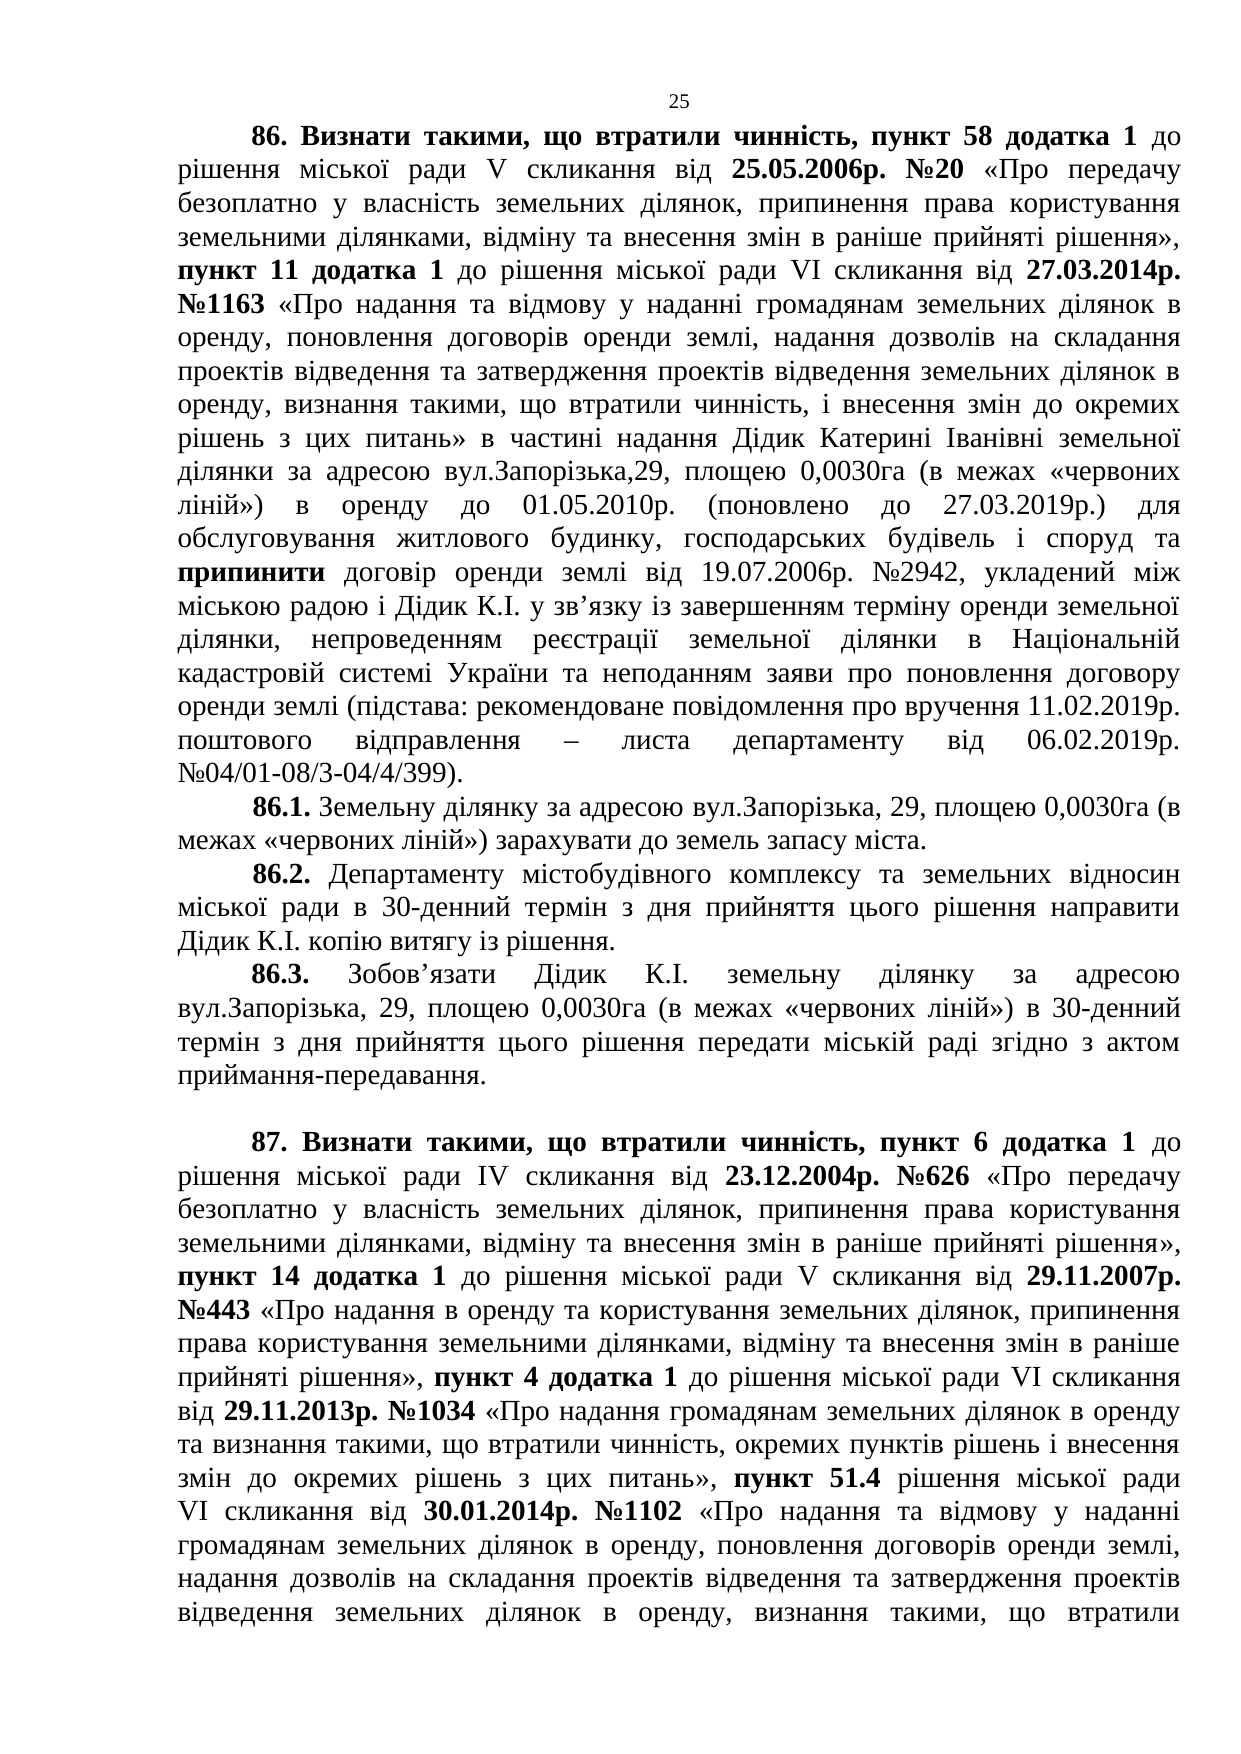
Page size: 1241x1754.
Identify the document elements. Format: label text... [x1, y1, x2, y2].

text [177, 1124, 1181, 1627]
text 86. Визнати такими, що втратили чинність, пункт 58 додатка 1 до рішення міської ради V скликання від 25.05.2006р. №20 «Про передачу безоплатно у власність земельних ділянок, припинення права користування земельними ділянками, відміну та внесення змін в раніше прийняті рішення», пункт 11 додатка 1 до рішення міської ради VI скликання від 27.03.2014р. №1163 «Про надання та відмову у наданні громадянам земельних ділянок в оренду, поновлення договорів оренди землі, надання дозволів на складання проектів відведення та затвердження проектів відведення земельних ділянок в оренду, визнання такими, що втратили чинність, і внесення змін до окремих рішень з цих питань» в частині надання Дідик Катерині Іванівні земельної ділянки за адресою вул.Запорізька,29, площею 0,0030га (в межах «червоних ліній») в оренду до 01.05.2010р. (поновлено до 27.03.2019р.) для обслуговування житлового будинку, господарських будівель і споруд та припинити договір оренди землі від 19.07.2006р. №2942, укладений між міською радою і Дідик К.І. у зв’язку із завершенням терміну оренди земельної ділянки, непроведенням реєстрації земельної ділянки в Національній кадастровій системі України та неподанням заяви про поновлення договору оренди землі (підстава: рекомендоване повідомлення про вручення 11.02.2019р. поштового відправлення – листа департаменту від 06.02.2019р. №04/01-08/3-04/4/399). [177, 118, 1181, 789]
text 86.1. Земельну ділянку за адресою вул.Запорізька, 29, площею 0,0030га (в межах «червоних ліній») зарахувати до земель запасу міста. [177, 789, 1181, 856]
text 86.2. Департаменту містобудівного комплексу та земельних відносин міської ради в 30-денний термін з дня прийняття цього рішення направити Дідик К.І. копію витягу із рішення. [177, 856, 1181, 957]
text 86.3. Зобов’язати Дідик К.І. земельну ділянку за адресою вул.Запорізька, 29, площею 0,0030га (в межах «червоних ліній») в 30-денний термін з дня прийняття цього рішення передати міській раді згідно з актом приймання-передавання. [177, 957, 1181, 1091]
